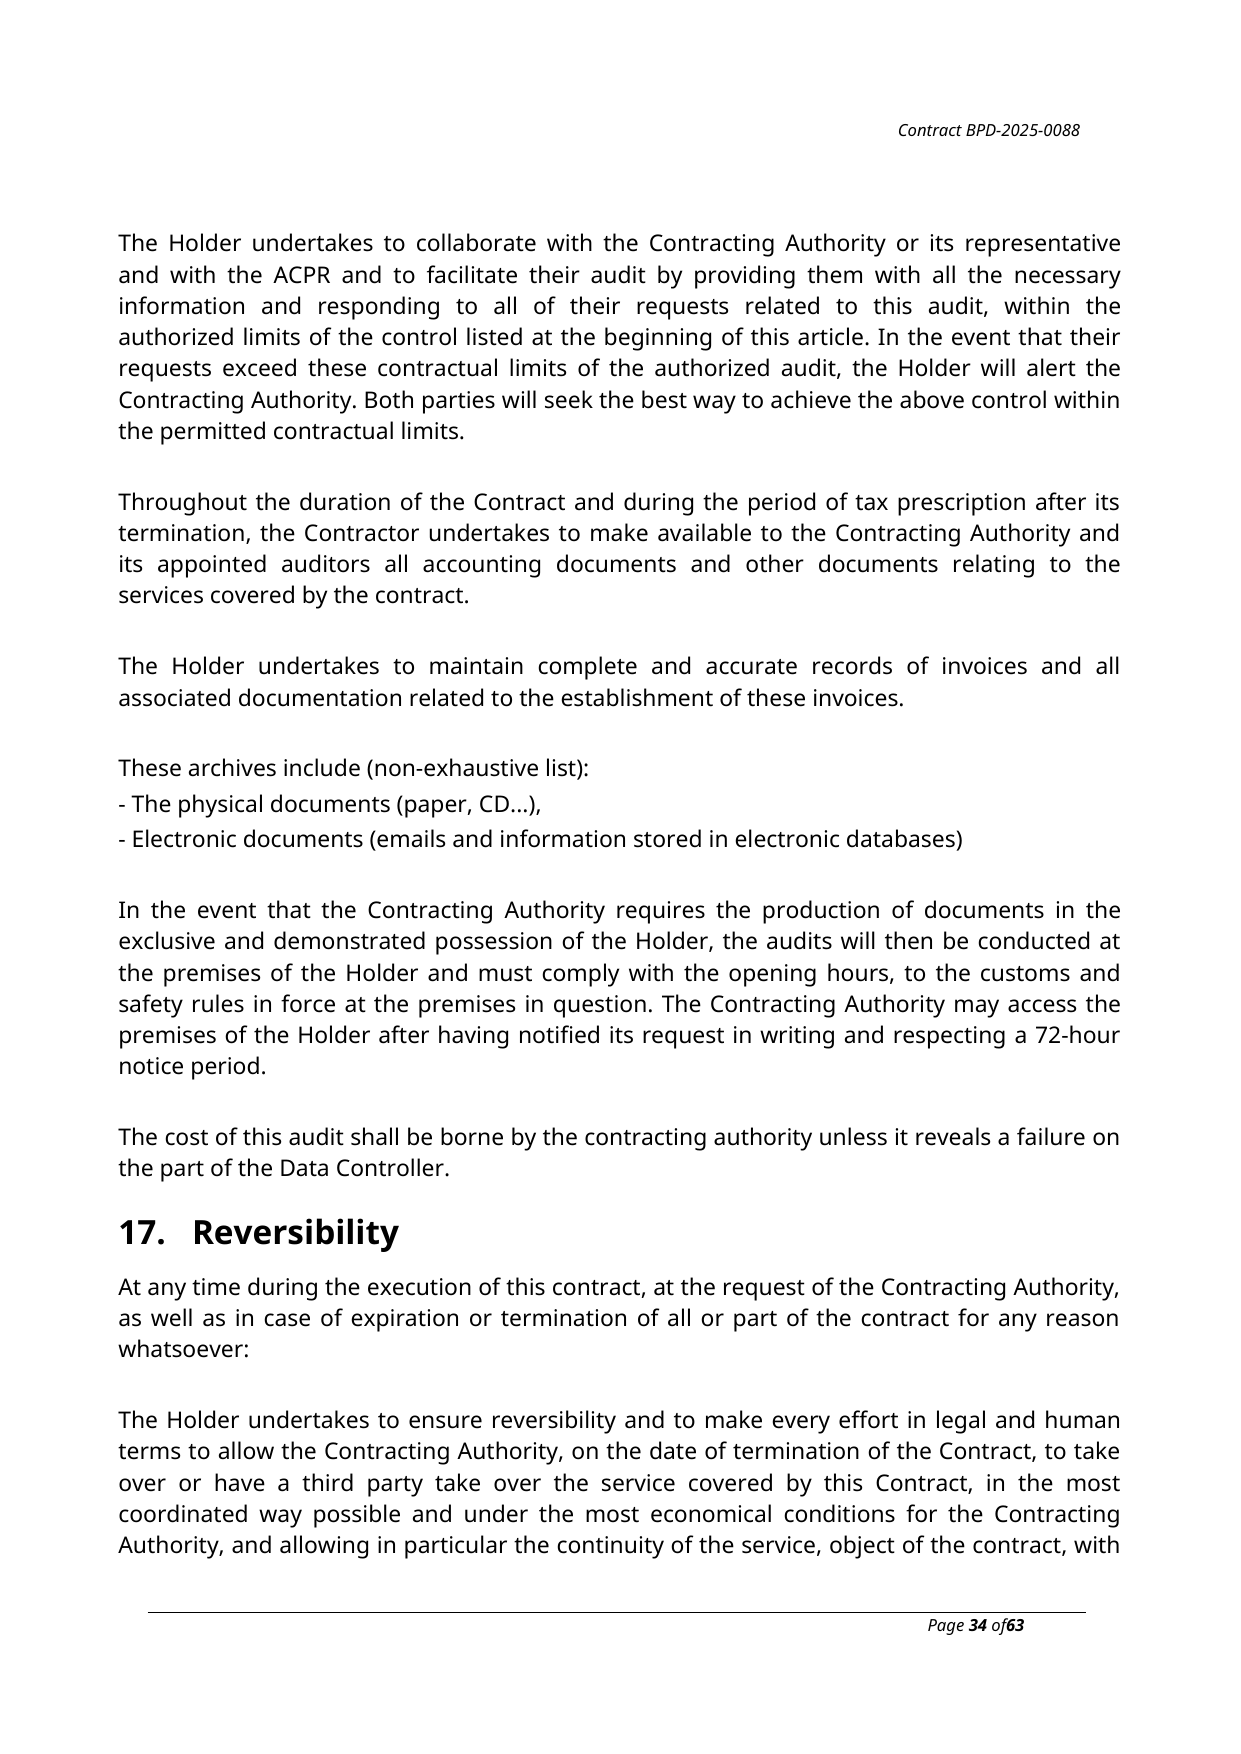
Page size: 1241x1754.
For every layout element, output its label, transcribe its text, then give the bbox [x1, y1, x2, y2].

text At any time during the execution of this contract, at the request of the Contracting Authority, as well as in case of expiration or termination of all or part of the contract for any reason whatsoever: [118, 1271, 1122, 1364]
text - The physical documents (paper, CD...), [118, 788, 1122, 819]
text The Holder undertakes to maintain complete and accurate records of invoices and all associated documentation related to the establishment of these invoices. [118, 650, 1122, 713]
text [118, 1404, 1122, 1560]
text The cost of this audit shall be borne by the contracting authority unless it reveals a failure on the part of the Data Controller. [118, 1121, 1122, 1184]
text The Holder undertakes to collaborate with the Contracting Authority or its representative and with the ACPR and to facilitate their audit by providing them with all the necessary information and responding to all of their requests related to this audit, within the authorized limits of the control listed at the beginning of this article. In the event that their requests exceed these contractual limits of the authorized audit, the Holder will alert the Contracting Authority. Both parties will seek the best way to achieve the above control within the permitted contractual limits. [118, 227, 1122, 446]
text - Electronic documents (emails and information stored in electronic databases) [118, 823, 1122, 854]
text Reversibility [118, 1209, 1122, 1254]
text These archives include (non-exhaustive list): [118, 752, 1122, 784]
text In the event that the Contracting Authority requires the production of documents in the exclusive and demonstrated possession of the Holder, the audits will then be conducted at the premises of the Holder and must comply with the opening hours, to the customs and safety rules in force at the premises in question. The Contracting Authority may access the premises of the Holder after having notified its request in writing and respecting a 72-hour notice period. [118, 894, 1122, 1082]
text Throughout the duration of the Contract and during the period of tax prescription after its termination, the Contractor undertakes to make available to the Contracting Authority and its appointed auditors all accounting documents and other documents relating to the services covered by the contract. [118, 486, 1122, 611]
